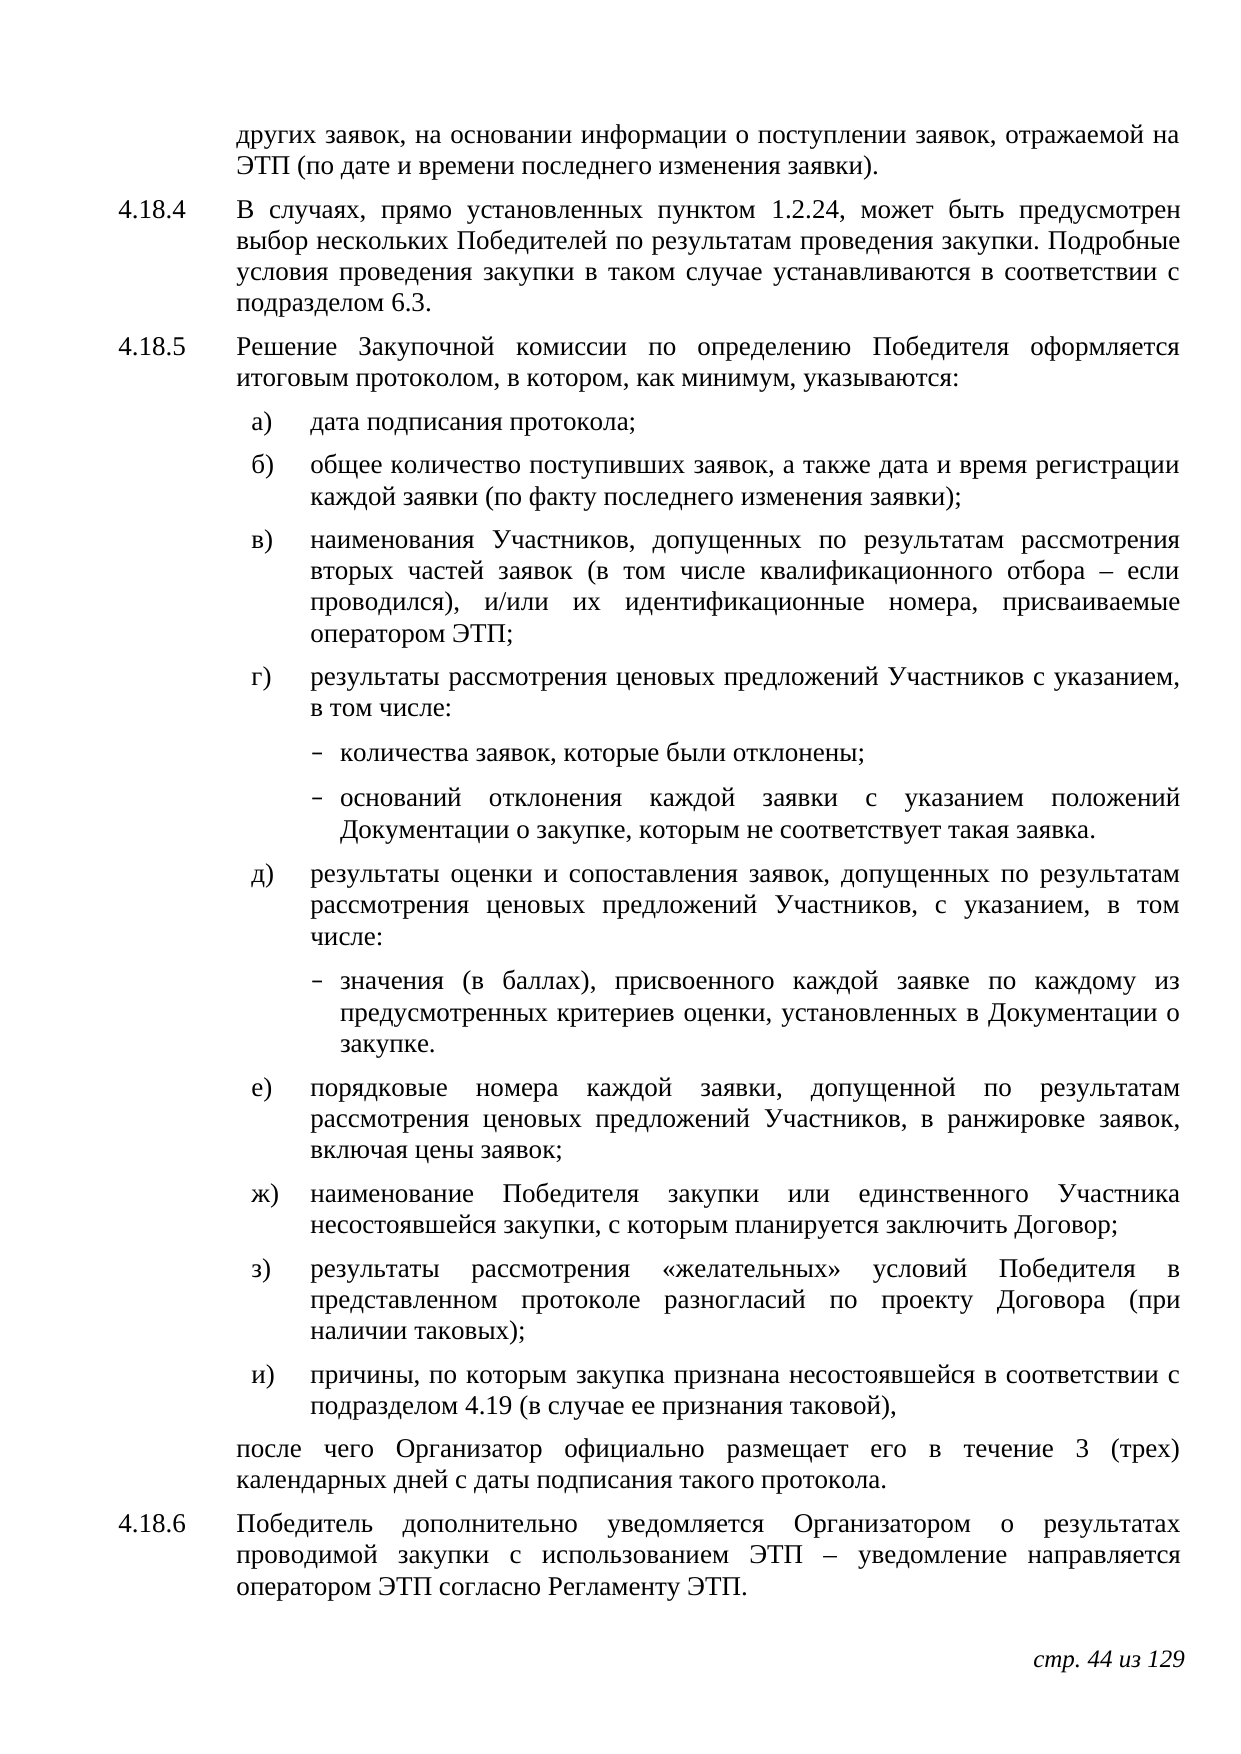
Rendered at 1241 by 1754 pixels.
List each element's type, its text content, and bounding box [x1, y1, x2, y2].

text наименование Победителя закупки или единственного Участника несостоявшейся закупки, с которым планируется заключить Договор; [251, 1177, 1181, 1239]
text порядковые номера каждой заявки, допущенной по результатам рассмотрения ценовых предложений Участников, в ранжировке заявок, включая цены заявок; [251, 1071, 1181, 1164]
text результаты рассмотрения «желательных» условий Победителя в представленном протоколе разногласий по проекту Договора (при наличии таковых); [251, 1252, 1181, 1345]
text Решение Закупочной комиссии по определению Победителя оформляется итоговым протоколом, в котором, как минимум, указываются: [118, 330, 1181, 392]
list оснований отклонения каждой заявки с указанием положений Документации о закупке, которым не соответствует такая заявка. [310, 781, 1181, 845]
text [118, 118, 1181, 180]
text В случаях, прямо установленных пунктом 1.2.24, может быть предусмотрен выбор нескольких Победителей по результатам проведения закупки. Подробные условия проведения закупки в таком случае устанавливаются в соответствии с подразделом 6.3. [118, 193, 1181, 317]
text общее количество поступивших заявок, а также дата и время регистрации каждой заявки (по факту последнего изменения заявки); [251, 448, 1181, 511]
text причины, по которым закупка признана несостоявшейся в соответствии с подразделом 4.19 (в случае ее признания таковой), [251, 1358, 1181, 1420]
text Победитель дополнительно уведомляется Организатором о результатах проводимой закупки с использованием ЭТП – уведомление направляется оператором ЭТП согласно Регламенту ЭТП. [118, 1507, 1181, 1601]
text результаты оценки и сопоставления заявок, допущенных по результатам рассмотрения ценовых предложений Участников, с указанием, в том числе: [251, 857, 1181, 951]
list значения (в баллах), присвоенного каждой заявке по каждому из предусмотренных критериев оценки, установленных в Документации о закупке. [310, 963, 1181, 1058]
list после чего Организатор официально размещает его в течение 3 (трех) календарных дней с даты подписания такого протокола. [236, 1432, 1181, 1495]
text дата подписания протокола; [251, 405, 1181, 436]
text результаты рассмотрения ценовых предложений Участников с указанием, в том числе: [251, 660, 1181, 723]
list количества заявок, которые были отклонены; [310, 735, 1181, 768]
text наименования Участников, допущенных по результатам рассмотрения вторых частей заявок (в том числе квалификационного отбора – если проводился), и/или их идентификационные номера, присваиваемые оператором ЭТП; [251, 523, 1181, 648]
